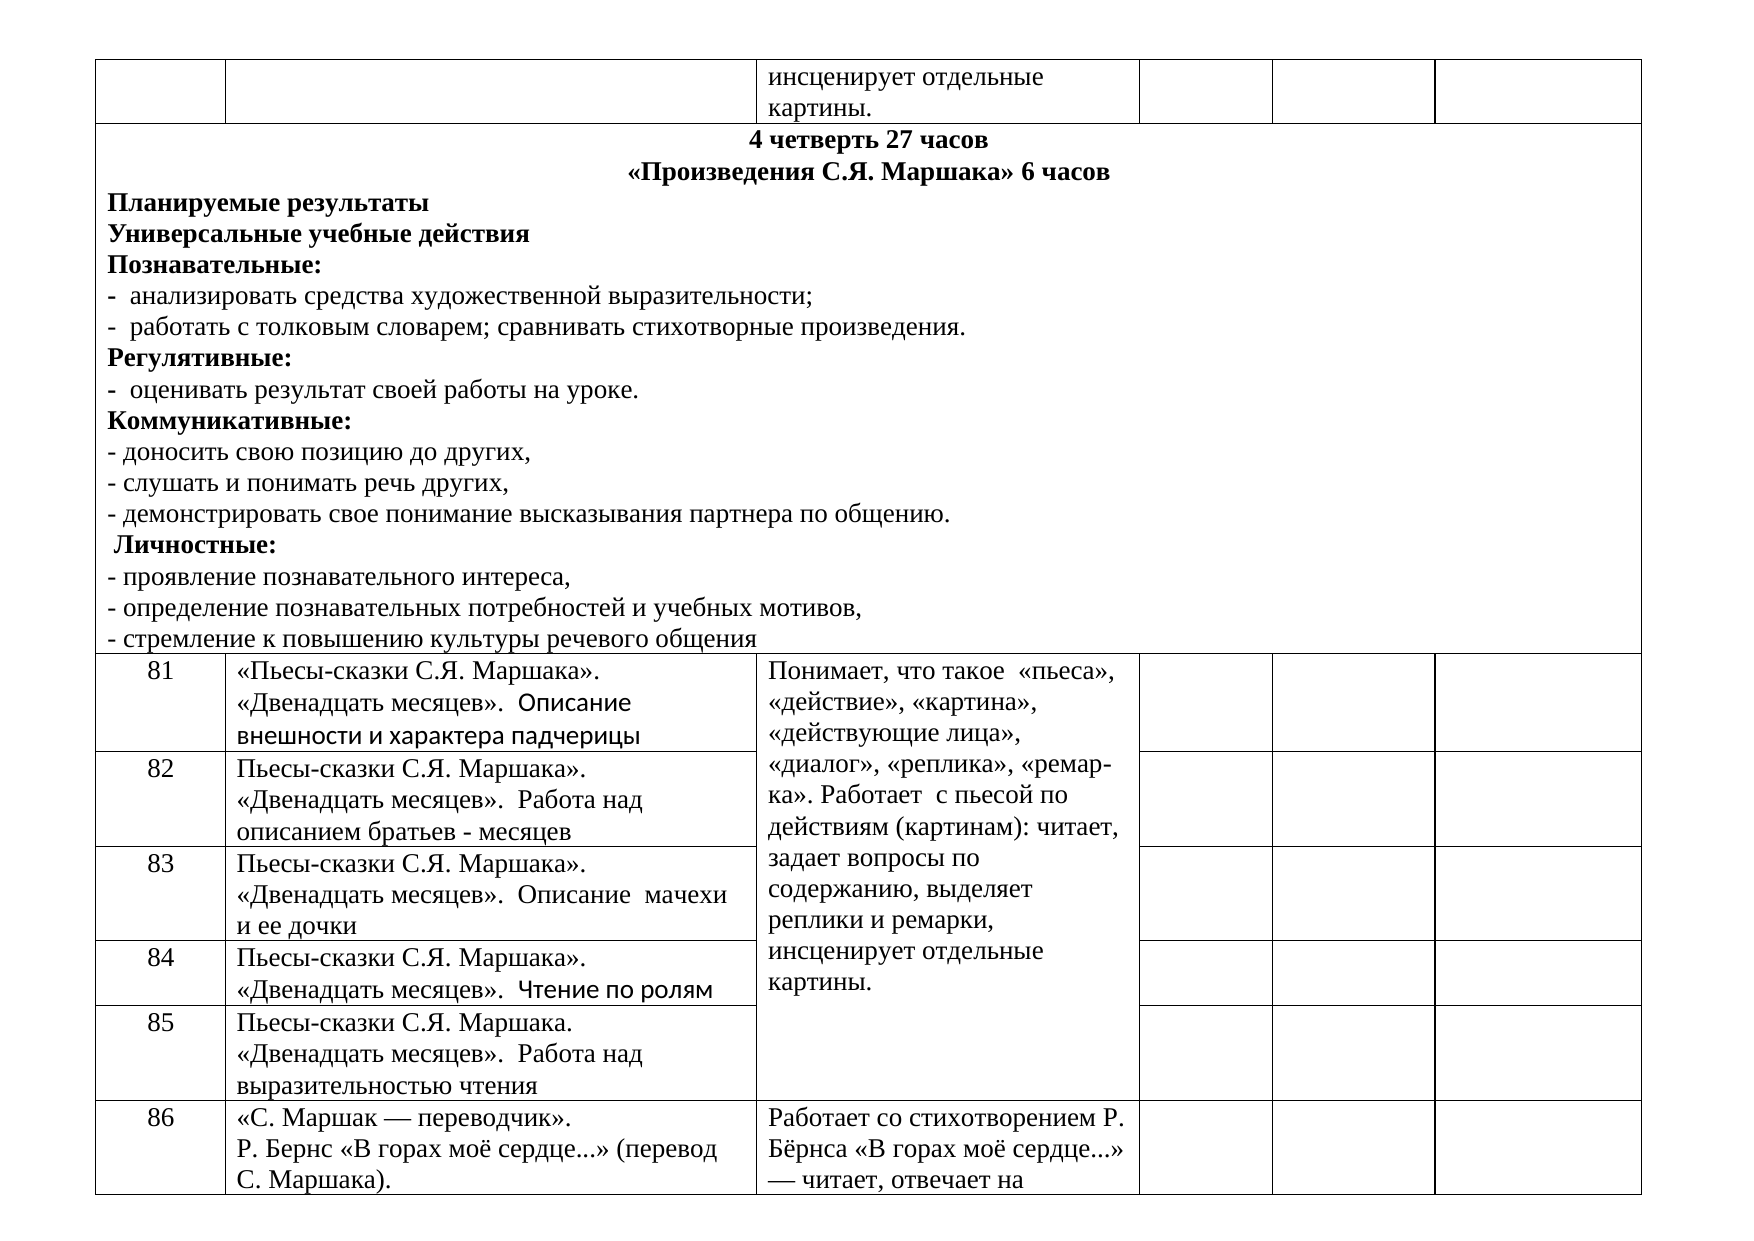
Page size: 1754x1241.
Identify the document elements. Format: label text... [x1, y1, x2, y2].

table_cell Пьесы-сказки С.Я. Маршака». «Двенадцать месяцев». Чтение по ролям [226, 941, 756, 1005]
table_cell [1273, 847, 1434, 940]
table_cell [1140, 752, 1272, 846]
table_cell [1140, 60, 1272, 122]
table_cell 80 [96, 60, 225, 122]
table_cell 86 [96, 1101, 225, 1194]
table_cell [1140, 941, 1272, 1005]
table_cell [1273, 654, 1434, 751]
table_cell [1436, 941, 1641, 1005]
table_cell [1140, 1006, 1272, 1100]
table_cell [226, 1101, 756, 1194]
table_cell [226, 60, 756, 122]
table_cell 83 [96, 847, 225, 940]
table_cell [1273, 1101, 1434, 1194]
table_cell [757, 1101, 1139, 1194]
table_cell [1140, 654, 1272, 751]
table_cell [1140, 1101, 1272, 1194]
table_cell Пьесы-сказки С.Я. Маршака». «Двенадцать месяцев». Работа над описанием братьев - месяцев [226, 752, 756, 846]
table_cell Пьесы-сказки С.Я. Маршака». «Двенадцать месяцев». Описание мачехи и ее дочки [226, 847, 756, 940]
table_cell [1436, 1006, 1641, 1100]
table_cell [1273, 60, 1434, 122]
table_cell [1436, 60, 1641, 122]
table_cell [1273, 941, 1434, 1005]
table_cell [1436, 1101, 1641, 1194]
table_cell [1436, 654, 1641, 751]
table_cell Понимает, что такое «пьеса», «действие», «картина», «действующие лица», «диалог», «реплика», «ремарка». Работает с пьесой по действиям (картинам): читает, задает вопросы по содержанию, выделяет реплики и ремарки, инсценирует отдельные картины. [757, 654, 1139, 1100]
table_cell «Пьесы-сказки С.Я. Маршака». «Двенадцать месяцев». Описание внешности и характера падчерицы [226, 654, 756, 751]
table_cell [1273, 752, 1434, 846]
table_cell 82 [96, 752, 225, 846]
table_cell 84 [96, 941, 225, 1005]
table_cell [1436, 847, 1641, 940]
table_cell [1436, 752, 1641, 846]
table_cell Пьесы-сказки С.Я. Маршака. «Двенадцать месяцев». Работа над выразительностью чтения [226, 1006, 756, 1100]
table_cell [1140, 847, 1272, 940]
table_cell 85 [96, 1006, 225, 1100]
table_cell 4 четверть 27 часов «Произведения С.Я. Маршака» 6 часов Планируемые результаты Универсальные учебные действия Познавательные: - анализировать средства художественной выразительности; - работать с толковым словарем; сравнивать стихотворные произведения. Регулятивные: - оценивать результат своей работы на уроке. Коммуникативные: - доносить свою позицию до других, - слушать и понимать речь других, - демонстрировать свое понимание высказывания партнера по общению. Личностные: - проявление познавательного интереса, - определение познавательных потребностей и учебных мотивов, - стремление к повышению культуры речевого общения [96, 124, 1641, 653]
table_cell 81 [96, 654, 225, 751]
table_cell [1273, 1006, 1434, 1100]
